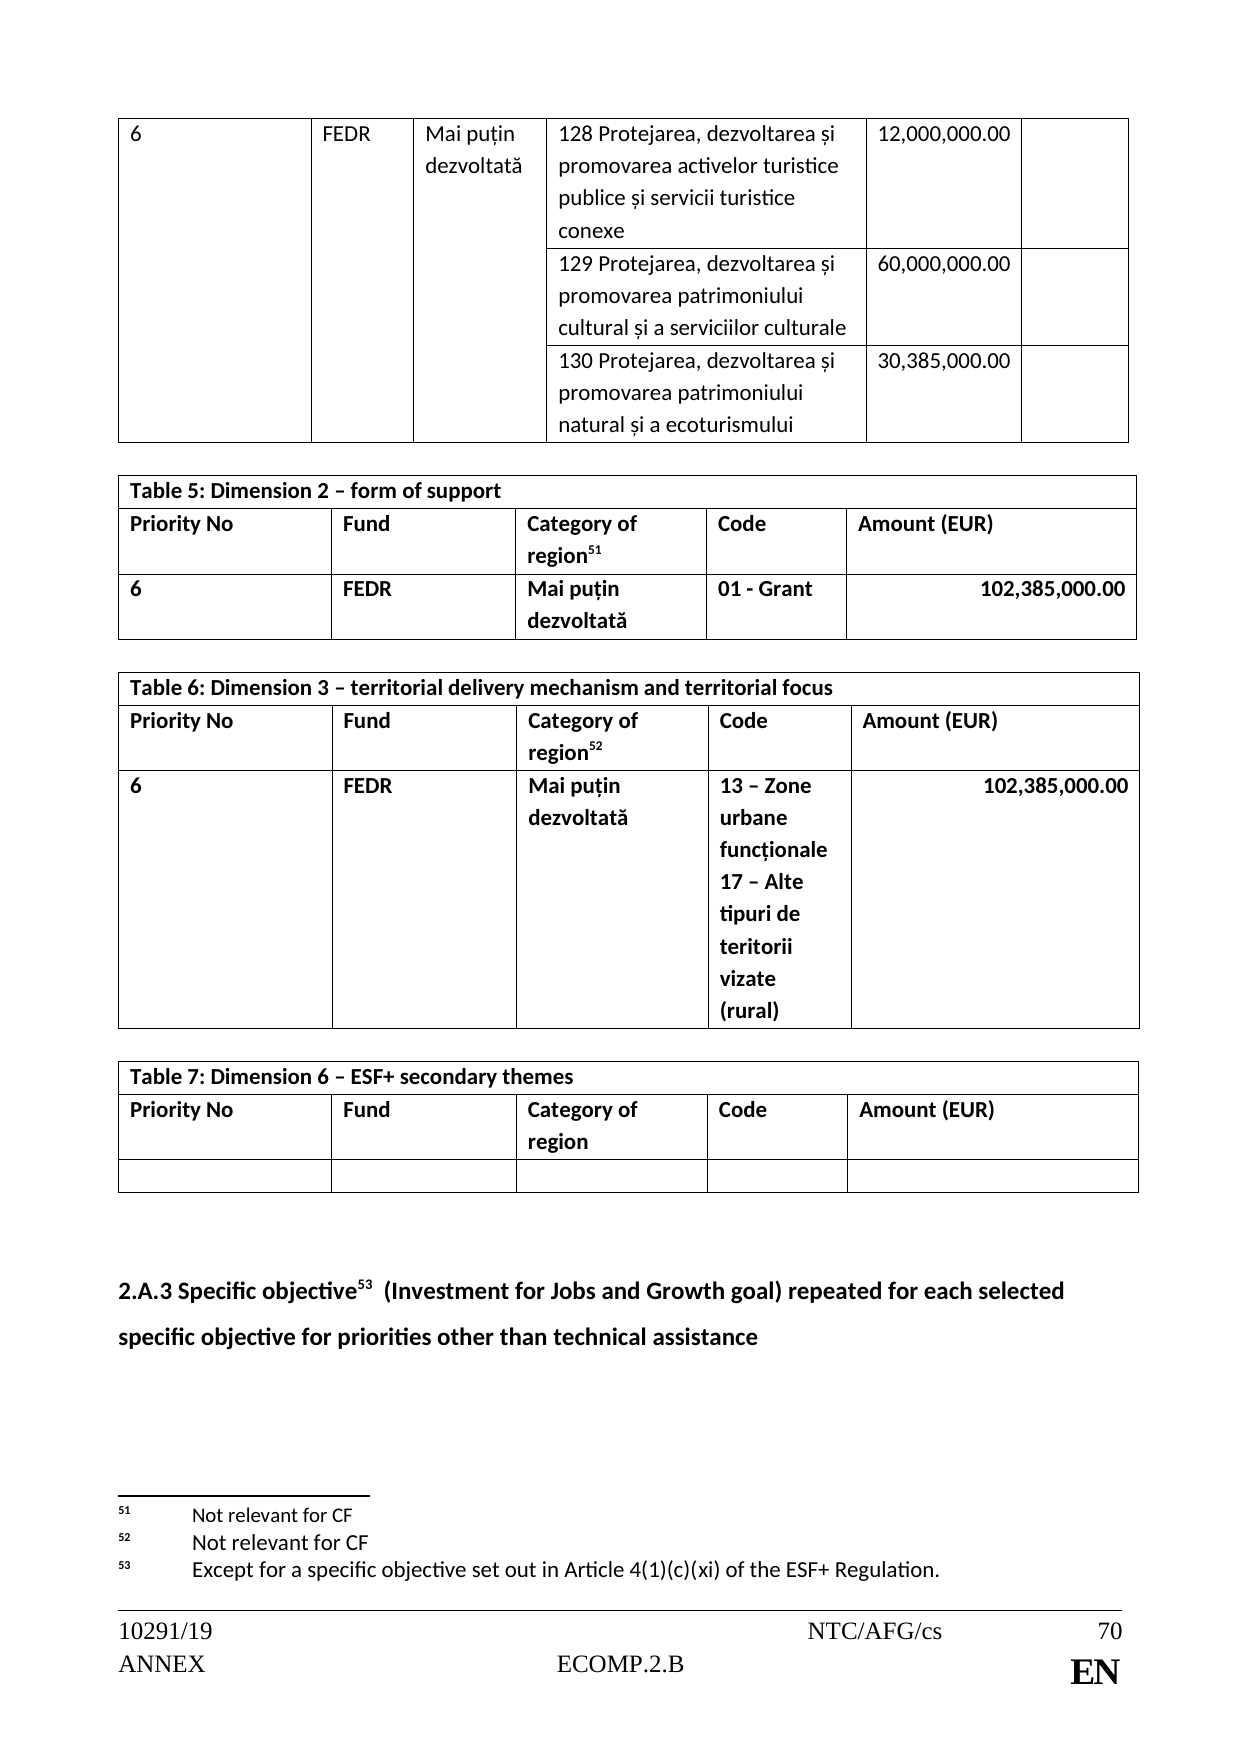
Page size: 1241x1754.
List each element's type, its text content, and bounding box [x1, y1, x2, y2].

table_cell Priority No [119, 509, 331, 573]
table_cell Mai puțin dezvoltată [414, 119, 546, 442]
table_header Table 6: Dimension 3 – territorial delivery mechanism and territorial focus [119, 673, 1139, 705]
table_header Table 7: Dimension 6 – ESF+ secondary themes [119, 1062, 1138, 1094]
table_cell Category of region [517, 706, 708, 770]
table_cell Code [708, 1095, 847, 1159]
table_cell FEDR [333, 771, 516, 1028]
table_cell [1022, 346, 1128, 442]
table_cell [708, 1160, 847, 1192]
table_cell Fund [332, 509, 515, 573]
table_cell Category of region [517, 1095, 707, 1159]
table_cell 6 [119, 119, 311, 442]
table_cell [1022, 119, 1128, 248]
table_cell Code [709, 706, 851, 770]
table_cell [517, 1160, 707, 1192]
table_cell Amount (EUR) [848, 1095, 1138, 1159]
table_cell Category of region [516, 509, 706, 573]
table_cell Amount (EUR) [847, 509, 1136, 573]
table_cell 30,385,000.00 [867, 346, 1021, 442]
table_cell Amount (EUR) [852, 706, 1139, 770]
table_cell [848, 1160, 1138, 1192]
table_cell Priority No [119, 706, 332, 770]
table_cell 128 Protejarea, dezvoltarea și promovarea activelor turistice publice și servicii turistice conexe [547, 119, 866, 248]
table_cell Fund [333, 706, 516, 770]
table_cell Fund [332, 1095, 516, 1159]
table_cell [1022, 249, 1128, 345]
table_cell 102,385,000.00 [847, 575, 1136, 638]
table_cell 130 Protejarea, dezvoltarea și promovarea patrimoniului natural și a ecoturismului [547, 346, 866, 442]
table_cell 13 – Zone urbane funcționale 17 – Alte tipuri de teritorii vizate (rural) [709, 771, 851, 1028]
table_cell 60,000,000.00 [867, 249, 1021, 345]
table_cell 102,385,000.00 [852, 771, 1139, 1028]
table_cell [332, 1160, 516, 1192]
table_cell Priority No [119, 1095, 331, 1159]
table_cell 6 [119, 771, 332, 1028]
table_cell [119, 1160, 331, 1192]
table_cell 01 - Grant [707, 575, 846, 638]
table_cell Code [707, 509, 846, 573]
table_header Table 5: Dimension 2 – form of support [119, 476, 1136, 508]
text 2.A.3 Specific objective (Investment for Jobs and Growth goal) repeated for each selected specific objective for priorities other than technical assistance [118, 1275, 1122, 1352]
table_cell Mai puțin dezvoltată [517, 771, 708, 1028]
table_cell 6 [119, 575, 331, 638]
table_cell 129 Protejarea, dezvoltarea și promovarea patrimoniului cultural și a serviciilor culturale [547, 249, 866, 345]
table_cell 12,000,000.00 [867, 119, 1021, 248]
table_cell Mai puțin dezvoltată [516, 575, 706, 638]
table_cell FEDR [312, 119, 413, 442]
table_cell FEDR [332, 575, 515, 638]
